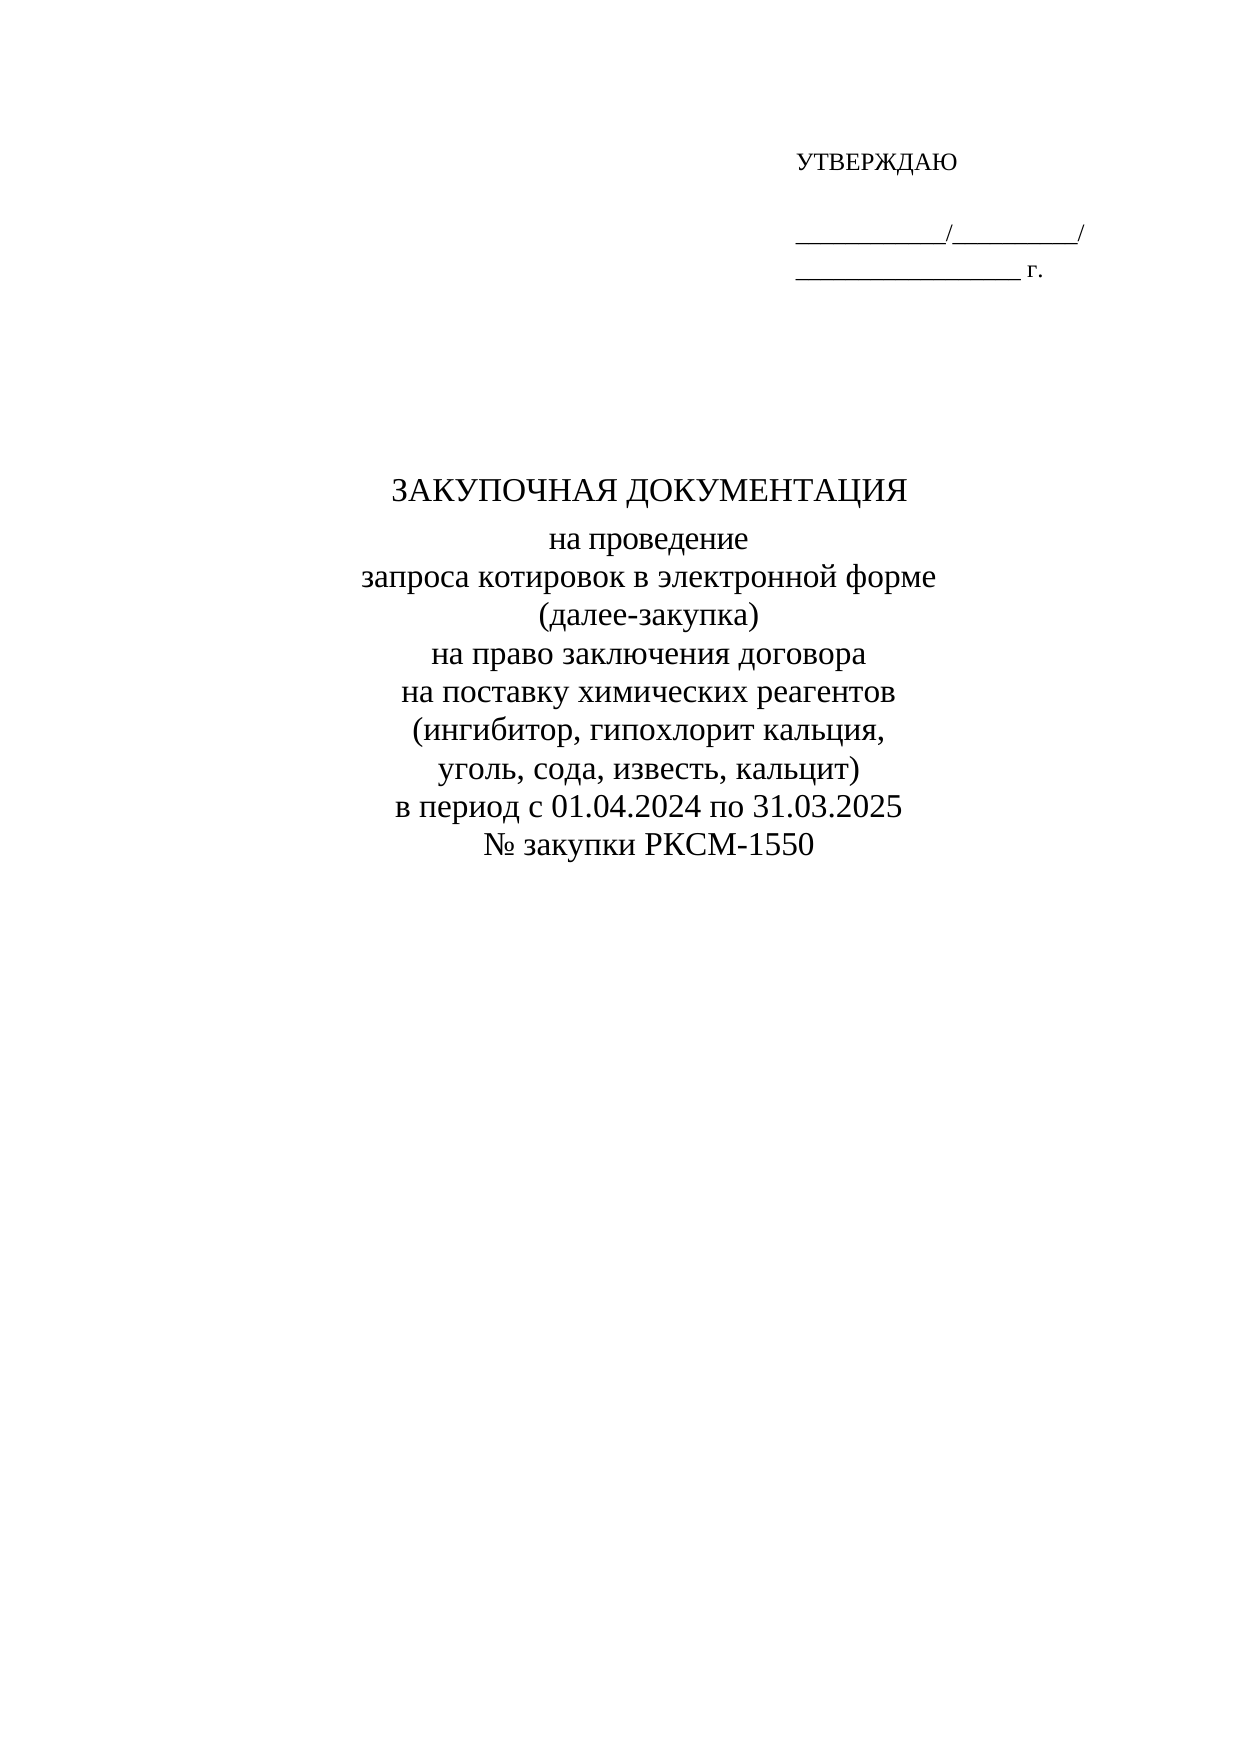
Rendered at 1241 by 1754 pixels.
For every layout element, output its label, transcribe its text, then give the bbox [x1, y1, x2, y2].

text № закупки РКСМ-1550 [131, 825, 1166, 863]
text запроса котировок в электронной форме [131, 556, 1166, 595]
text уголь, сода, известь, кальцит) [131, 748, 1166, 786]
text ЗАКУПОЧНАЯ ДОКУМЕНТАЦИЯ [131, 470, 1168, 508]
text (ингибитор, гипохлорит кальция, [131, 710, 1166, 748]
text УТВЕРЖДАЮ [796, 147, 1168, 175]
text ____________/__________/ [796, 218, 1168, 247]
text на право заключения договора [131, 633, 1166, 671]
text __________________ г. [796, 254, 1168, 283]
text на проведение [131, 518, 1166, 556]
text в период с 01.04.2024 по 31.03.2025 [131, 786, 1166, 825]
text (далее-закупка) [131, 595, 1166, 633]
text на поставку химических реагентов [131, 671, 1166, 710]
